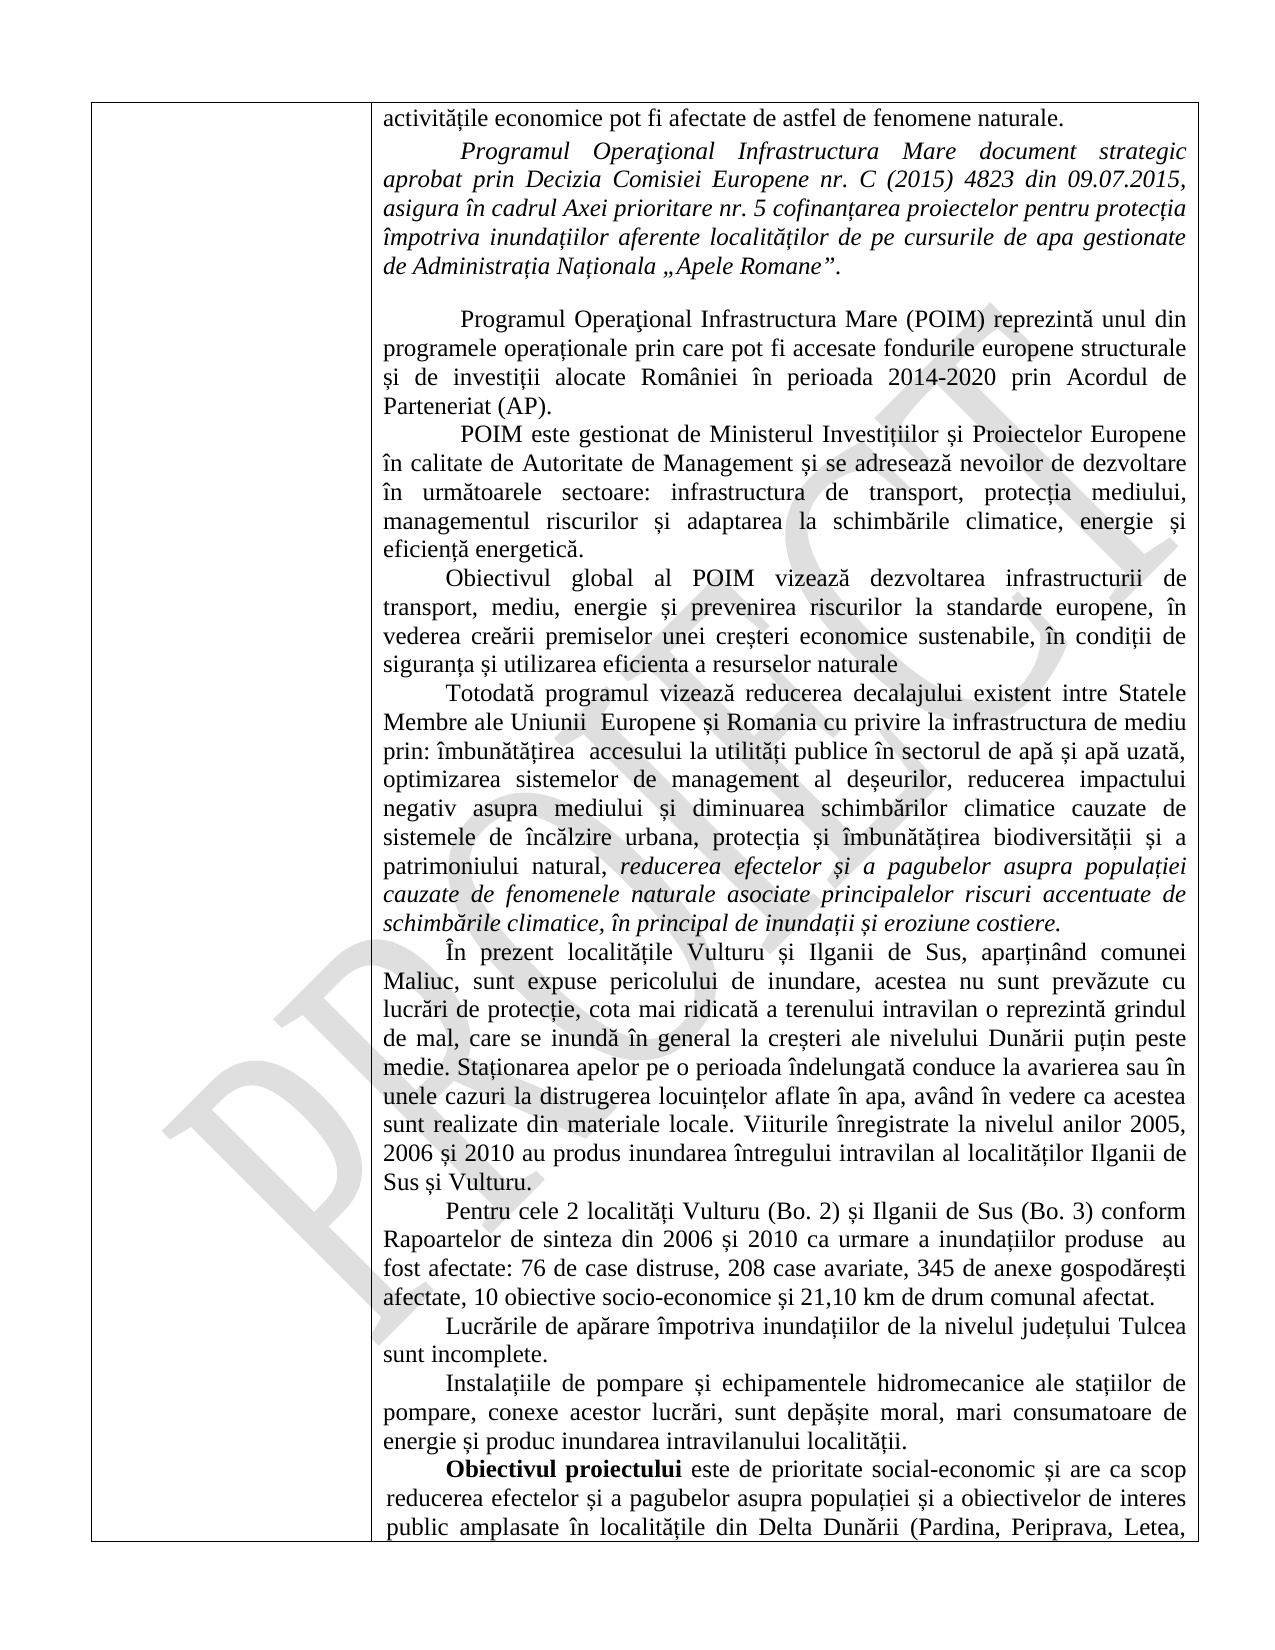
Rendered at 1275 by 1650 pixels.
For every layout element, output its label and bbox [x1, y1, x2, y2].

table_cell [372, 103, 1198, 1541]
table_cell [92, 103, 371, 1541]
